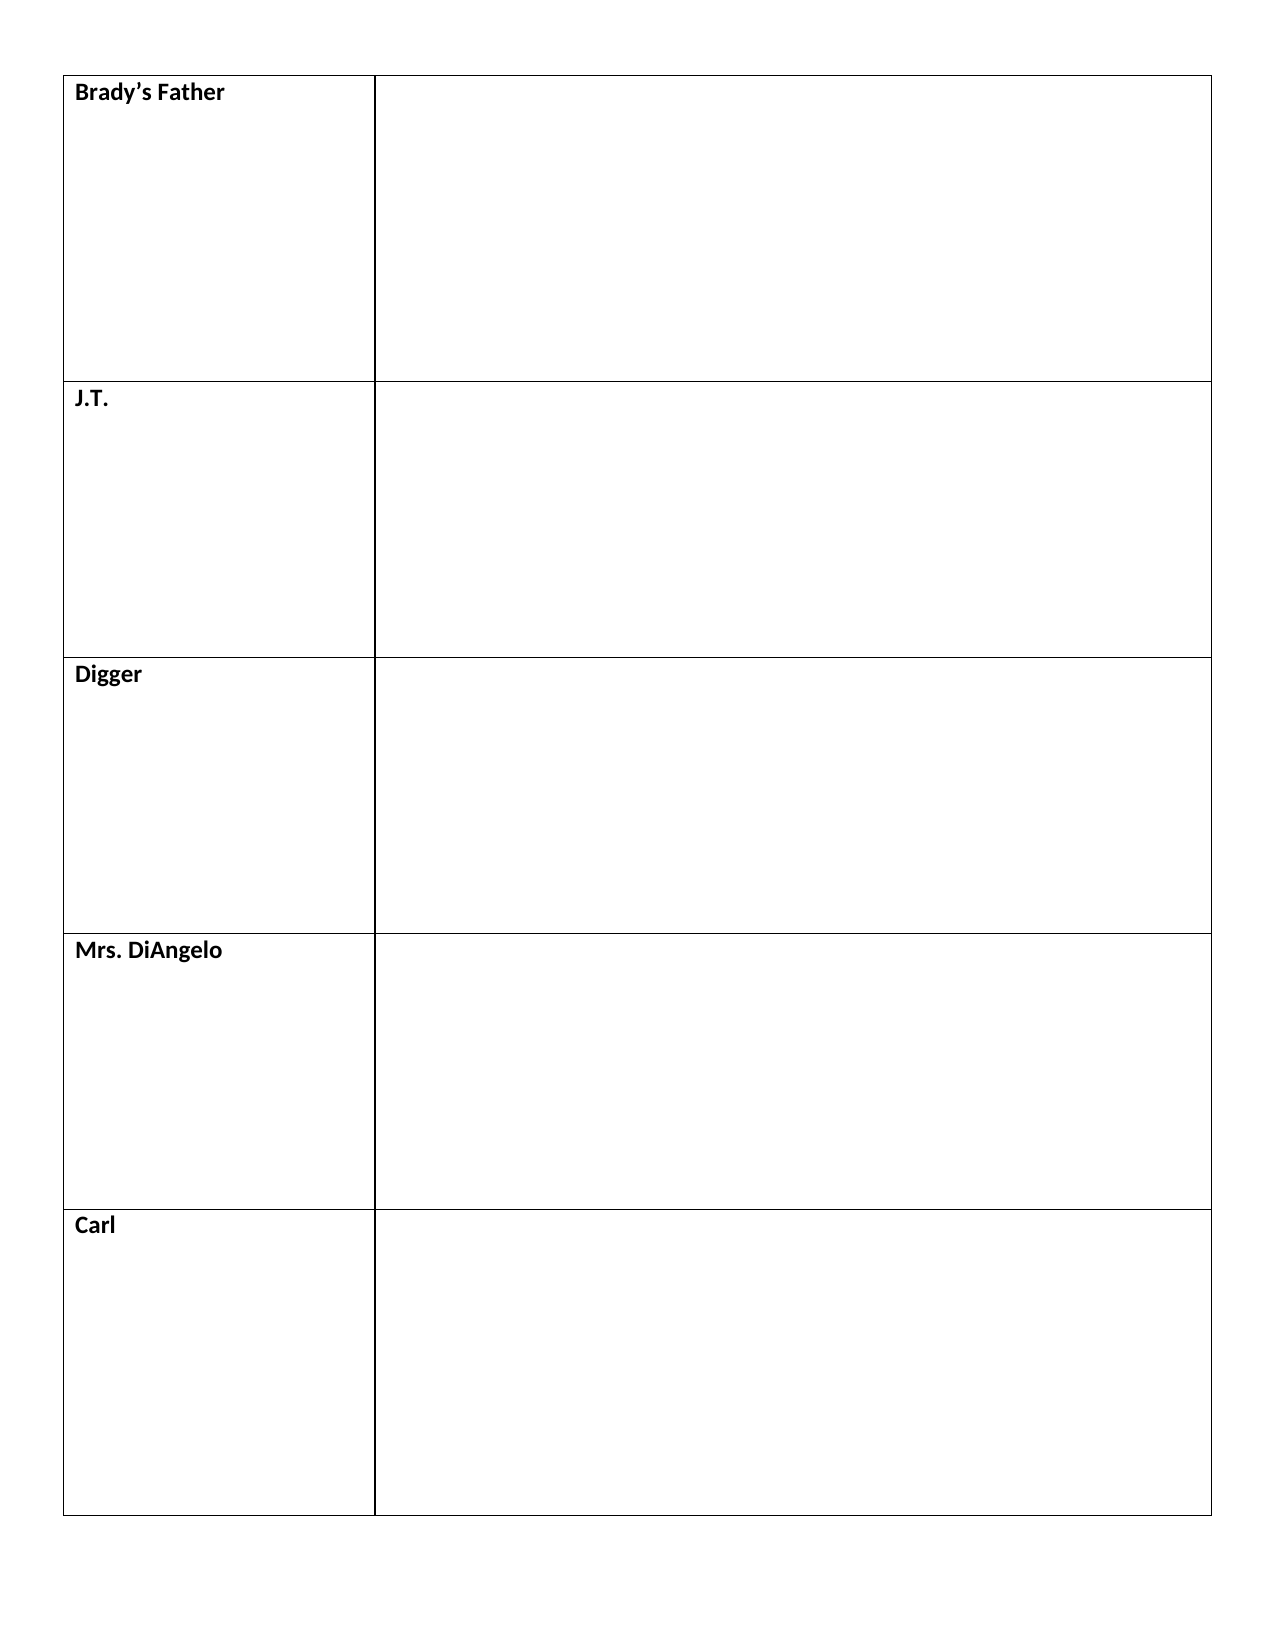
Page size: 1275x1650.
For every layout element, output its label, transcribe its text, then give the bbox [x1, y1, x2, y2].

table_cell [376, 658, 1211, 933]
table_cell [376, 382, 1211, 657]
table_cell Carl [64, 1210, 374, 1515]
table_cell Mrs. DiAngelo [64, 934, 374, 1208]
table_cell [376, 76, 1211, 381]
table_cell [376, 934, 1211, 1208]
table_cell Digger [64, 658, 374, 933]
table_cell Brady’s Father [64, 76, 374, 381]
table_cell J.T. [64, 382, 374, 657]
table_cell [376, 1210, 1211, 1515]
